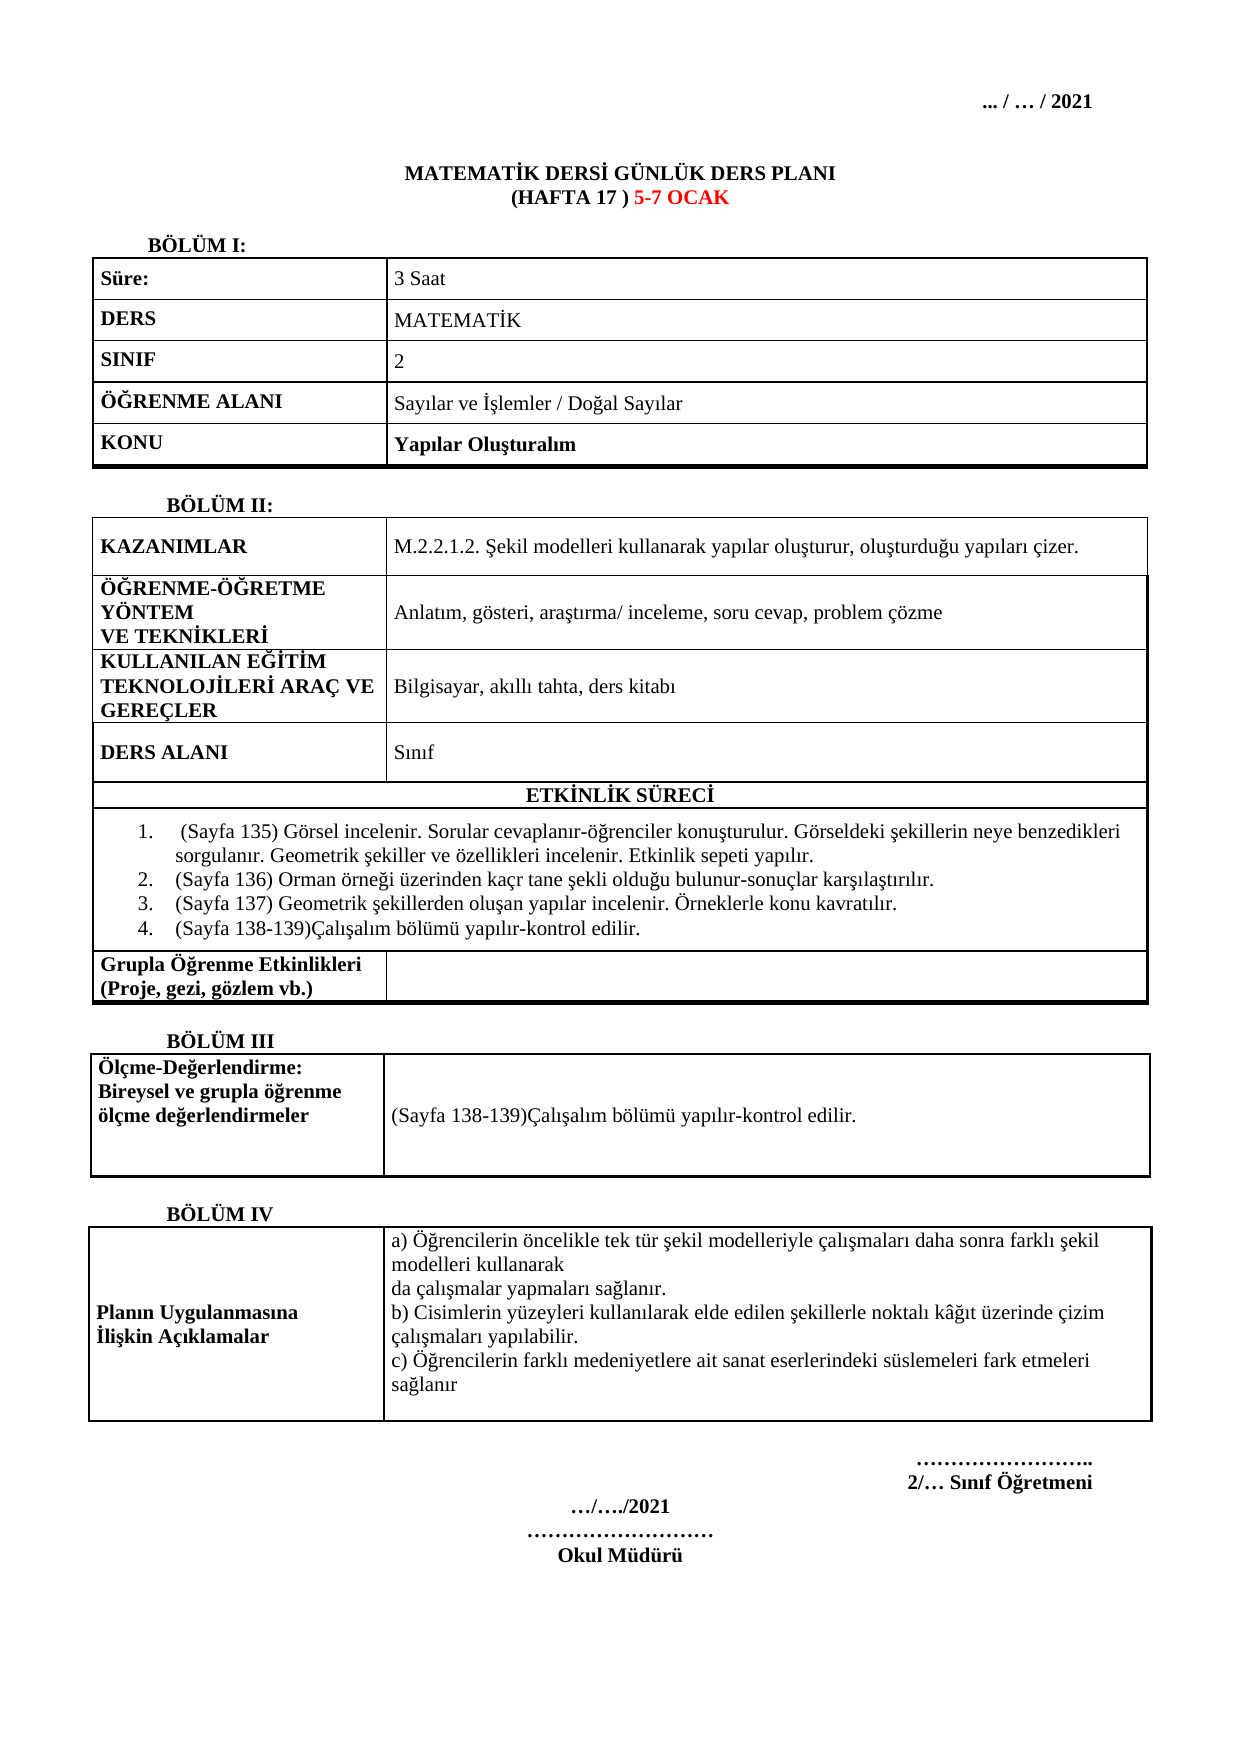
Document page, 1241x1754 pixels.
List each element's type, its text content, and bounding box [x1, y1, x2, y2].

text ... / … / 2021 [148, 89, 1092, 113]
subtitle BÖLÜM III [148, 1029, 1092, 1053]
table_cell Yapılar Oluşturalım [388, 424, 1146, 464]
table_cell DERS [94, 300, 386, 340]
table_cell ETKİNLİK SÜRECİ [94, 783, 1146, 807]
table_cell [387, 952, 1146, 1000]
table_cell SINIF [94, 341, 386, 381]
text ……………………… [148, 1518, 1092, 1542]
table_cell 2 [388, 341, 1146, 381]
table_header a) Öğrencilerin öncelikle tek tür şekil modelleriyle çalışmaları daha sonra farklı şekil modelleri kullanarak da çalışmalar yapmaları sağlanır. b) Cisimlerin yüzeyleri kullanılarak elde edilen şekillerle noktalı kâğıt üzerinde çizim çalışmaları yapılabilir. c) Öğrencilerin farklı medeniyetlere ait sanat eserlerindeki süslemeleri fark etmeleri sağlanır [385, 1228, 1150, 1420]
text (HAFTA 17 ) 5-7 OCAK [148, 185, 1092, 209]
table_cell Bilgisayar, akıllı tahta, ders kitabı [387, 650, 1146, 722]
text BÖLÜM I: [148, 233, 1092, 257]
table_cell DERS ALANI [94, 723, 386, 781]
table_header KAZANIMLAR [93, 518, 386, 575]
table_cell KONU [94, 424, 386, 464]
text Okul Müdürü [148, 1542, 1092, 1567]
table_header 3 Saat [388, 259, 1146, 298]
text MATEMATİK DERSİ GÜNLÜK DERS PLANI [148, 161, 1092, 185]
table_cell Anlatım, gösteri, araştırma/ inceleme, soru cevap, problem çözme [387, 576, 1146, 648]
table_cell MATEMATİK [388, 300, 1146, 340]
table_header Ölçme-Değerlendirme: Bireysel ve grupla öğrenme ölçme değerlendirmeler [92, 1055, 383, 1175]
table_cell Grupla Öğrenme Etkinlikleri (Proje, gezi, gözlem vb.) [94, 952, 386, 1000]
text …/…./2021 [148, 1494, 1092, 1518]
table_cell Sınıf [387, 723, 1146, 781]
table_header M.2.2.1.2. Şekil modelleri kullanarak yapılar oluşturur, oluşturduğu yapıları çizer. [387, 518, 1147, 575]
table_cell KULLANILAN EĞİTİM TEKNOLOJİLERİ ARAÇ VE GEREÇLER [93, 650, 386, 722]
table_header (Sayfa 138-139)Çalışalım bölümü yapılır-kontrol edilir. [385, 1055, 1149, 1175]
table_cell Sayılar ve İşlemler / Doğal Sayılar [388, 383, 1146, 422]
table_header Süre: [94, 259, 386, 298]
subtitle BÖLÜM IV [148, 1201, 1092, 1226]
text 2/… Sınıf Öğretmeni [148, 1470, 1092, 1494]
table_cell ÖĞRENME ALANI [94, 383, 386, 422]
text BÖLÜM II: [148, 493, 1092, 517]
table_cell (Sayfa 135) Görsel incelenir. Sorular cevaplanır-öğrenciler konuşturulur. Görseldeki şekillerin neye benzedikleri sorgulanır. Geometrik şekiller ve özellikleri incelenir. Etkinlik sepeti yapılır. (Sayfa 136) Orman örneği üzerinden kaçr tane şekli olduğu bulunur-sonuçlar karşılaştırılır. (Sayfa 137) Geometrik şekillerden oluşan yapılar incelenir. Örneklerle konu kavratılır. (Sayfa 138-139)Çalışalım bölümü yapılır-kontrol edilir. [94, 809, 1146, 950]
table_header Planın Uygulanmasına İlişkin Açıklamalar [90, 1228, 383, 1420]
text …………………….. [148, 1446, 1092, 1470]
table_cell ÖĞRENME-ÖĞRETME YÖNTEM VE TEKNİKLERİ [93, 576, 386, 648]
